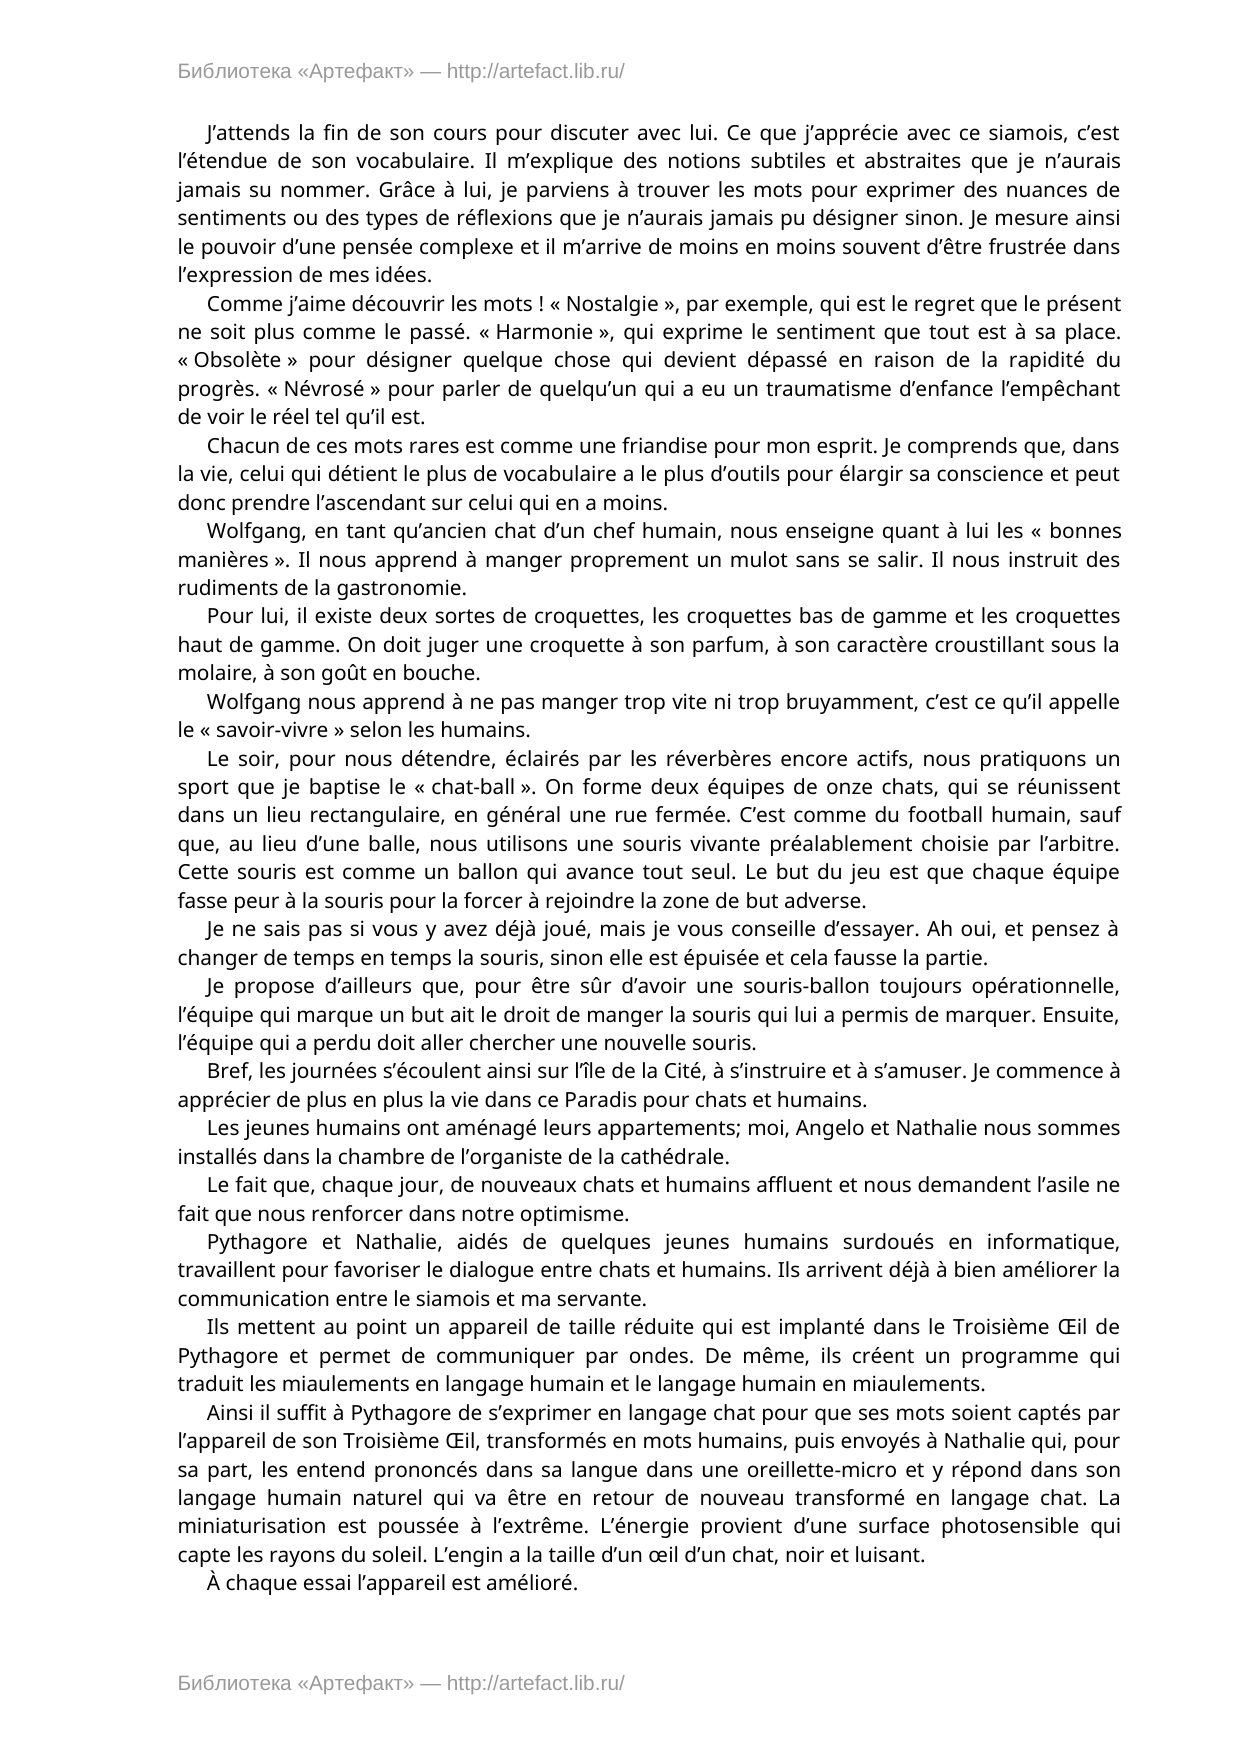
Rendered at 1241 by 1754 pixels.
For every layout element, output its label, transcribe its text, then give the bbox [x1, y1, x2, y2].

text Pythagore et Nathalie, aidés de quelques jeunes humains surdoués en informatique, travaillent pour favoriser le dialogue entre chats et humains. Ils arrivent déjà à bien améliorer la communication entre le siamois et ma servante. [177, 1227, 1122, 1312]
text Ils mettent au point un appareil de taille réduite qui est implanté dans le Troisième Œil de Pythagore et permet de communiquer par ondes. De même, ils créent un programme qui traduit les miaulements en langage humain et le langage humain en miaulements. [177, 1312, 1122, 1398]
text Wolfgang nous apprend à ne pas manger trop vite ni trop bruyamment, c’est ce qu’il appelle le « savoir-vivre » selon les humains. [177, 687, 1122, 744]
text Pour lui, il existe deux sortes de croquettes, les croquettes bas de gamme et les croquettes haut de gamme. On doit juger une croquette à son parfum, à son caractère croustillant sous la molaire, à son goût en bouche. [177, 602, 1122, 687]
text J’attends la fin de son cours pour discuter avec lui. Ce que j’apprécie avec ce siamois, c’est l’étendue de son vocabulaire. Il m’explique des notions subtiles et abstraites que je n’aurais jamais su nommer. Grâce à lui, je parviens à trouver les mots pour exprimer des nuances de sentiments ou des types de réflexions que je n’aurais jamais pu désigner sinon. Je mesure ainsi le pouvoir d’une pensée complexe et il m’arrive de moins en moins souvent d’être frustrée dans l’expression de mes idées. [177, 118, 1122, 289]
text Les jeunes humains ont aménagé leurs appartements; moi, Angelo et Nathalie nous sommes installés dans la chambre de l’organiste de la cathédrale. [177, 1113, 1122, 1170]
text Le fait que, chaque jour, de nouveaux chats et humains affluent et nous demandent l’asile ne fait que nous renforcer dans notre optimisme. [177, 1170, 1122, 1227]
text Chacun de ces mots rares est comme une friandise pour mon esprit. Je comprends que, dans la vie, celui qui détient le plus de vocabulaire a le plus d’outils pour élargir sa conscience et peut donc prendre l’ascendant sur celui qui en a moins. [177, 431, 1122, 516]
text Le soir, pour nous détendre, éclairés par les réverbères encore actifs, nous pratiquons un sport que je baptise le « chat-ball ». On forme deux équipes de onze chats, qui se réunissent dans un lieu rectangulaire, en général une rue fermée. C’est comme du football humain, sauf que, au lieu d’une balle, nous utilisons une souris vivante préalablement choisie par l’arbitre. Cette souris est comme un ballon qui avance tout seul. Le but du jeu est que chaque équipe fasse peur à la souris pour la forcer à rejoindre la zone de but adverse. [177, 744, 1122, 914]
text Je ne sais pas si vous y avez déjà joué, mais je vous conseille d’essayer. Ah oui, et pensez à changer de temps en temps la souris, sinon elle est épuisée et cela fausse la partie. [177, 914, 1122, 971]
text Bref, les journées s’écoulent ainsi sur l’île de la Cité, à s’instruire et à s’amuser. Je commence à apprécier de plus en plus la vie dans ce Paradis pour chats et humains. [177, 1057, 1122, 1113]
text Je propose d’ailleurs que, pour être sûr d’avoir une souris-ballon toujours opérationnelle, l’équipe qui marque un but ait le droit de manger la souris qui lui a permis de marquer. Ensuite, l’équipe qui a perdu doit aller chercher une nouvelle souris. [177, 971, 1122, 1057]
text Comme j’aime découvrir les mots ! « Nostalgie », par exemple, qui est le regret que le présent ne soit plus comme le passé. « Harmonie », qui exprime le sentiment que tout est à sa place. « Obsolète » pour désigner quelque chose qui devient dépassé en raison de la rapidité du progrès. « Névrosé » pour parler de quelqu’un qui a eu un traumatisme d’enfance l’empêchant de voir le réel tel qu’il est. [177, 289, 1122, 431]
text Ainsi il suffit à Pythagore de s’exprimer en langage chat pour que ses mots soient captés par l’appareil de son Troisième Œil, transformés en mots humains, puis envoyés à Nathalie qui, pour sa part, les entend prononcés dans sa langue dans une oreillette-micro et y répond dans son langage humain naturel qui va être en retour de nouveau transformé en langage chat. La miniaturisation est poussée à l’extrême. L’énergie provient d’une surface photosensible qui capte les rayons du soleil. L’engin a la taille d’un œil d’un chat, noir et luisant. [177, 1398, 1122, 1568]
text Wolfgang, en tant qu’ancien chat d’un chef humain, nous enseigne quant à lui les « bonnes manières ». Il nous apprend à manger proprement un mulot sans se salir. Il nous instruit des rudiments de la gastronomie. [177, 516, 1122, 602]
text À chaque essai l’appareil est amélioré. [177, 1568, 1122, 1597]
